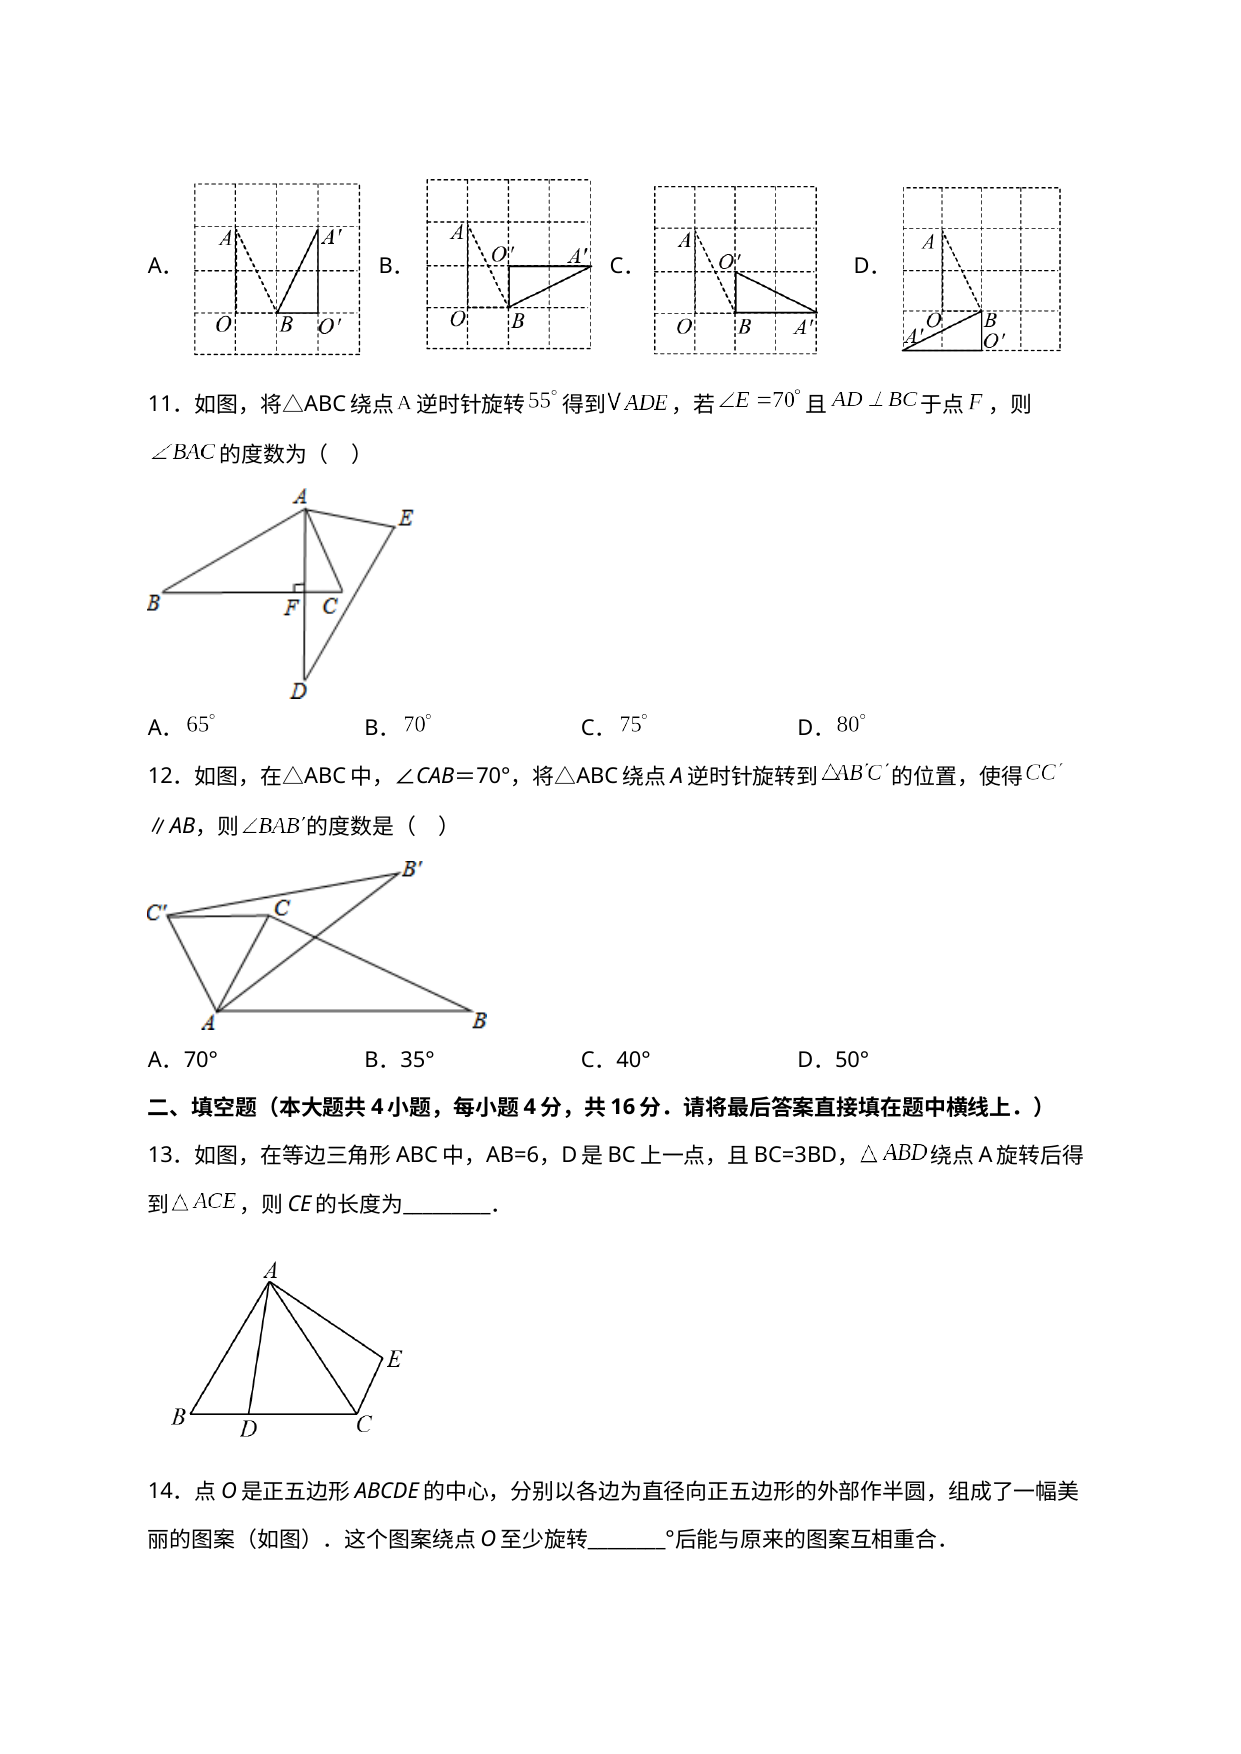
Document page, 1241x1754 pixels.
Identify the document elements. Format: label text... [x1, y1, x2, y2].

picture [147, 1235, 431, 1462]
text 14．点O是正五边形ABCDE的中心，分别以各边为直径向正五边形的外部作半圆，组成了一幅美丽的图案（如图）．这个图案绕点O至少旋转________°后能与原来的图案互相重合． [148, 1474, 1093, 1554]
text 二、填空题（本大题共4小题，每小题4分，共16分．请将最后答案直接填在题中横线上．） [148, 1090, 1093, 1122]
picture [183, 171, 367, 362]
picture [891, 174, 1069, 362]
picture [414, 161, 599, 362]
text 12．如图，在△ABC中，∠CAB＝70°，将△ABC绕点A逆时针旋转到的位置，使得∥AB，则的度数是（ ） [148, 759, 1093, 843]
text 11．如图，将△ABC绕点逆时针旋转得到，若且于点，则的度数为（ ） [148, 386, 1093, 471]
text 13．如图，在等边三角形ABC中，AB=6，D是BC上一点，且BC=3BD，绕点A旋转后得到，则CE的长度为_________． [148, 1138, 1093, 1219]
text A．70° B．35° C．40° D．50° [148, 1043, 1093, 1074]
picture [645, 176, 823, 362]
picture [147, 488, 415, 699]
text A． B． C． D． [148, 711, 1093, 743]
picture [147, 861, 487, 1030]
